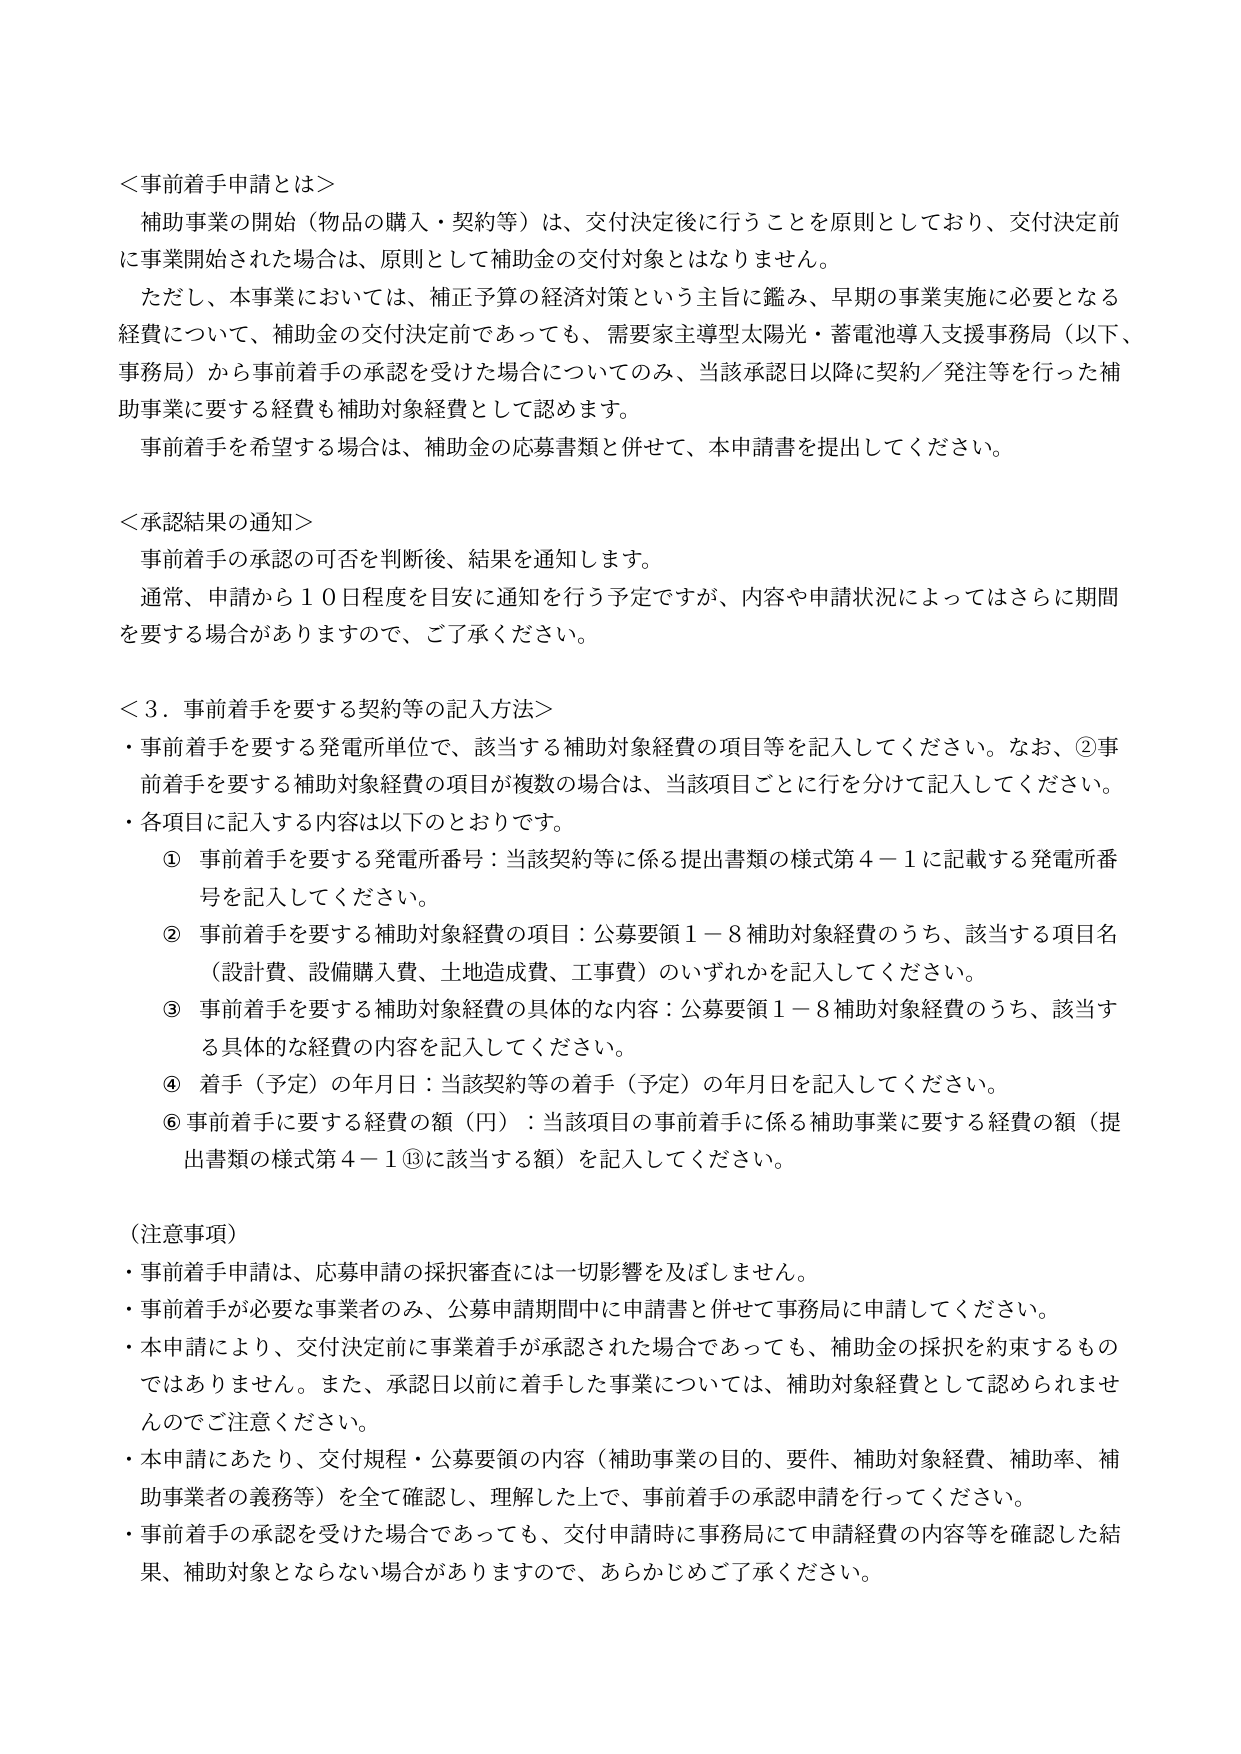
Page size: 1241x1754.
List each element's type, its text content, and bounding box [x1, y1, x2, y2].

text ＜３．事前着手を要する契約等の記入方法＞ [118, 689, 1122, 727]
text ・本申請により、交付決定前に事業着手が承認された場合であっても、補助金の採択を約束するものではありません。また、承認日以前に着手した事業については、補助対象経費として認められませんのでご注意ください。 [118, 1327, 1122, 1439]
text （注意事項） [118, 1214, 1122, 1252]
text ただし、本事業においては、補正予算の経済対策という主旨に鑑み、早期の事業実施に必要となる経費について、補助金の交付決定前であっても、需要家主導型太陽光・蓄電池導入支援事務局（以下、事務局）から事前着手の承認を受けた場合についてのみ、当該承認日以降に契約／発注等を行った補助事業に要する経費も補助対象経費として認めます。 [118, 277, 1122, 427]
text 補助事業の開始（物品の購入・契約等）は、交付決定後に行うことを原則としており、交付決定前に事業開始された場合は、原則として補助金の交付対象とはなりません。 [118, 202, 1122, 277]
text ・本申請にあたり、交付規程・公募要領の内容（補助事業の目的、要件、補助対象経費、補助率、補助事業者の義務等）を全て確認し、理解した上で、事前着手の承認申請を行ってください。 [118, 1439, 1122, 1514]
text 事前着手の承認の可否を判断後、結果を通知します。 [118, 539, 1122, 577]
list 事前着手を要する補助対象経費の項目：公募要領１－８補助対象経費のうち、該当する項目名（設計費、設備購入費、土地造成費、工事費）のいずれかを記入してください。 [162, 914, 1122, 989]
text ⑥事前着手に要する経費の額（円）：当該項目の事前着手に係る補助事業に要する経費の額（提出書類の様式第４－１⑬に該当する額）を記入してください。 [162, 1102, 1122, 1177]
text ・事前着手申請は、応募申請の採択審査には一切影響を及ぼしません。 [118, 1252, 1122, 1289]
text ・事前着手の承認を受けた場合であっても、交付申請時に事務局にて申請経費の内容等を確認した結果、補助対象とならない場合がありますので、あらかじめご了承ください。 [118, 1514, 1122, 1589]
text ・各項目に記入する内容は以下のとおりです。 [118, 802, 1122, 839]
list 着手（予定）の年月日：当該契約等の着手（予定）の年月日を記入してください。 [162, 1064, 1122, 1102]
text 事前着手を希望する場合は、補助金の応募書類と併せて、本申請書を提出してください。 [118, 427, 1122, 464]
text ・事前着手が必要な事業者のみ、公募申請期間中に申請書と併せて事務局に申請してください。 [118, 1289, 1122, 1327]
text 通常、申請から１０日程度を目安に通知を行う予定ですが、内容や申請状況によってはさらに期間を要する場合がありますので、ご了承ください。 [118, 577, 1122, 652]
text ＜事前着手申請とは＞ [118, 164, 1122, 202]
text ＜承認結果の通知＞ [118, 502, 1122, 539]
list 事前着手を要する補助対象経費の具体的な内容：公募要領１－８補助対象経費のうち、該当する具体的な経費の内容を記入してください。 [162, 989, 1122, 1064]
list 事前着手を要する発電所番号：当該契約等に係る提出書類の様式第４－１に記載する発電所番号を記入してください。 [162, 839, 1122, 914]
text ・事前着手を要する発電所単位で、該当する補助対象経費の項目等を記入してください。なお、②事前着手を要する補助対象経費の項目が複数の場合は、当該項目ごとに行を分けて記入してください。 [118, 727, 1122, 802]
